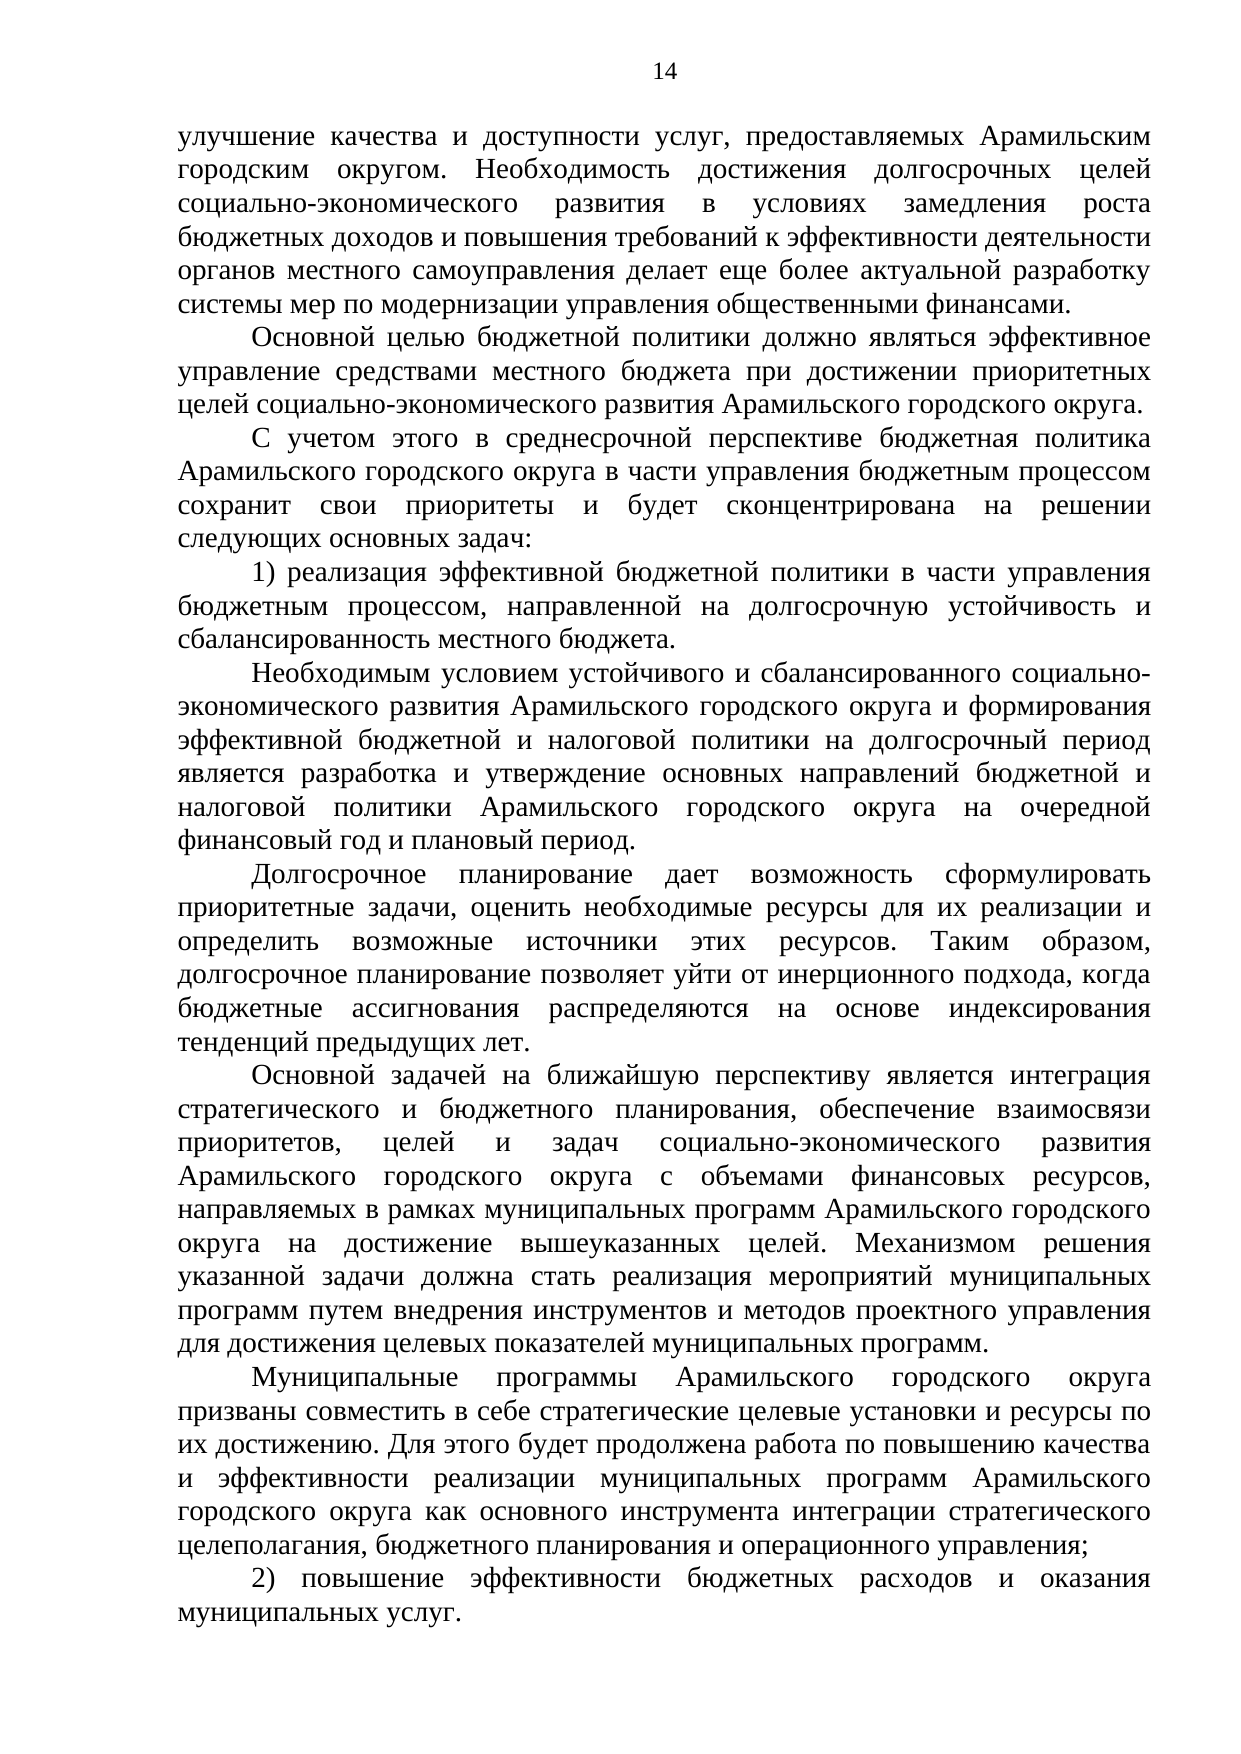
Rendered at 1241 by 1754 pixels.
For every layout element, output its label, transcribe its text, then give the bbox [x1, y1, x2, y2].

text Необходимым условием устойчивого и сбалансированного социально-экономического развития Арамильского городского округа и формирования эффективной бюджетной и налоговой политики на долгосрочный период является разработка и утверждение основных направлений бюджетной и налоговой политики Арамильского городского округа на очередной финансовый год и плановый период. [177, 655, 1152, 856]
text Долгосрочное планирование дает возможность сформулировать приоритетные задачи, оценить необходимые ресурсы для их реализации и определить возможные источники этих ресурсов. Таким образом, долгосрочное планирование позволяет уйти от инерционного подхода, когда бюджетные ассигнования распределяются на основе индексирования тенденций предыдущих лет. [177, 856, 1152, 1057]
text 2) повышение эффективности бюджетных расходов и оказания муниципальных услуг. [177, 1560, 1152, 1627]
text Муниципальные программы Арамильского городского округа призваны совместить в себе стратегические целевые установки и ресурсы по их достижению. Для этого будет продолжена работа по повышению качества и эффективности реализации муниципальных программ Арамильского городского округа как основного инструмента интеграции стратегического целеполагания, бюджетного планирования и операционного управления; [177, 1359, 1152, 1560]
text С учетом этого в среднесрочной перспективе бюджетная политика Арамильского городского округа в части управления бюджетным процессом сохранит свои приоритеты и будет сконцентрирована на решении следующих основных задач: [177, 420, 1152, 554]
text Основной задачей на ближайшую перспективу является интеграция стратегического и бюджетного планирования, обеспечение взаимосвязи приоритетов, целей и задач социально-экономического развития Арамильского городского округа с объемами финансовых ресурсов, направляемых в рамках муниципальных программ Арамильского городского округа на достижение вышеуказанных целей. Механизмом решения указанной задачи должна стать реализация мероприятий муниципальных программ путем внедрения инструментов и методов проектного управления для достижения целевых показателей муниципальных программ. [177, 1057, 1152, 1359]
text Основной целью бюджетной политики должно являться эффективное управление средствами местного бюджета при достижении приоритетных целей социально-экономического развития Арамильского городского округа. [177, 319, 1152, 420]
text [177, 118, 1152, 319]
text 1) реализация эффективной бюджетной политики в части управления бюджетным процессом, направленной на долгосрочную устойчивость и сбалансированность местного бюджета. [177, 554, 1152, 655]
